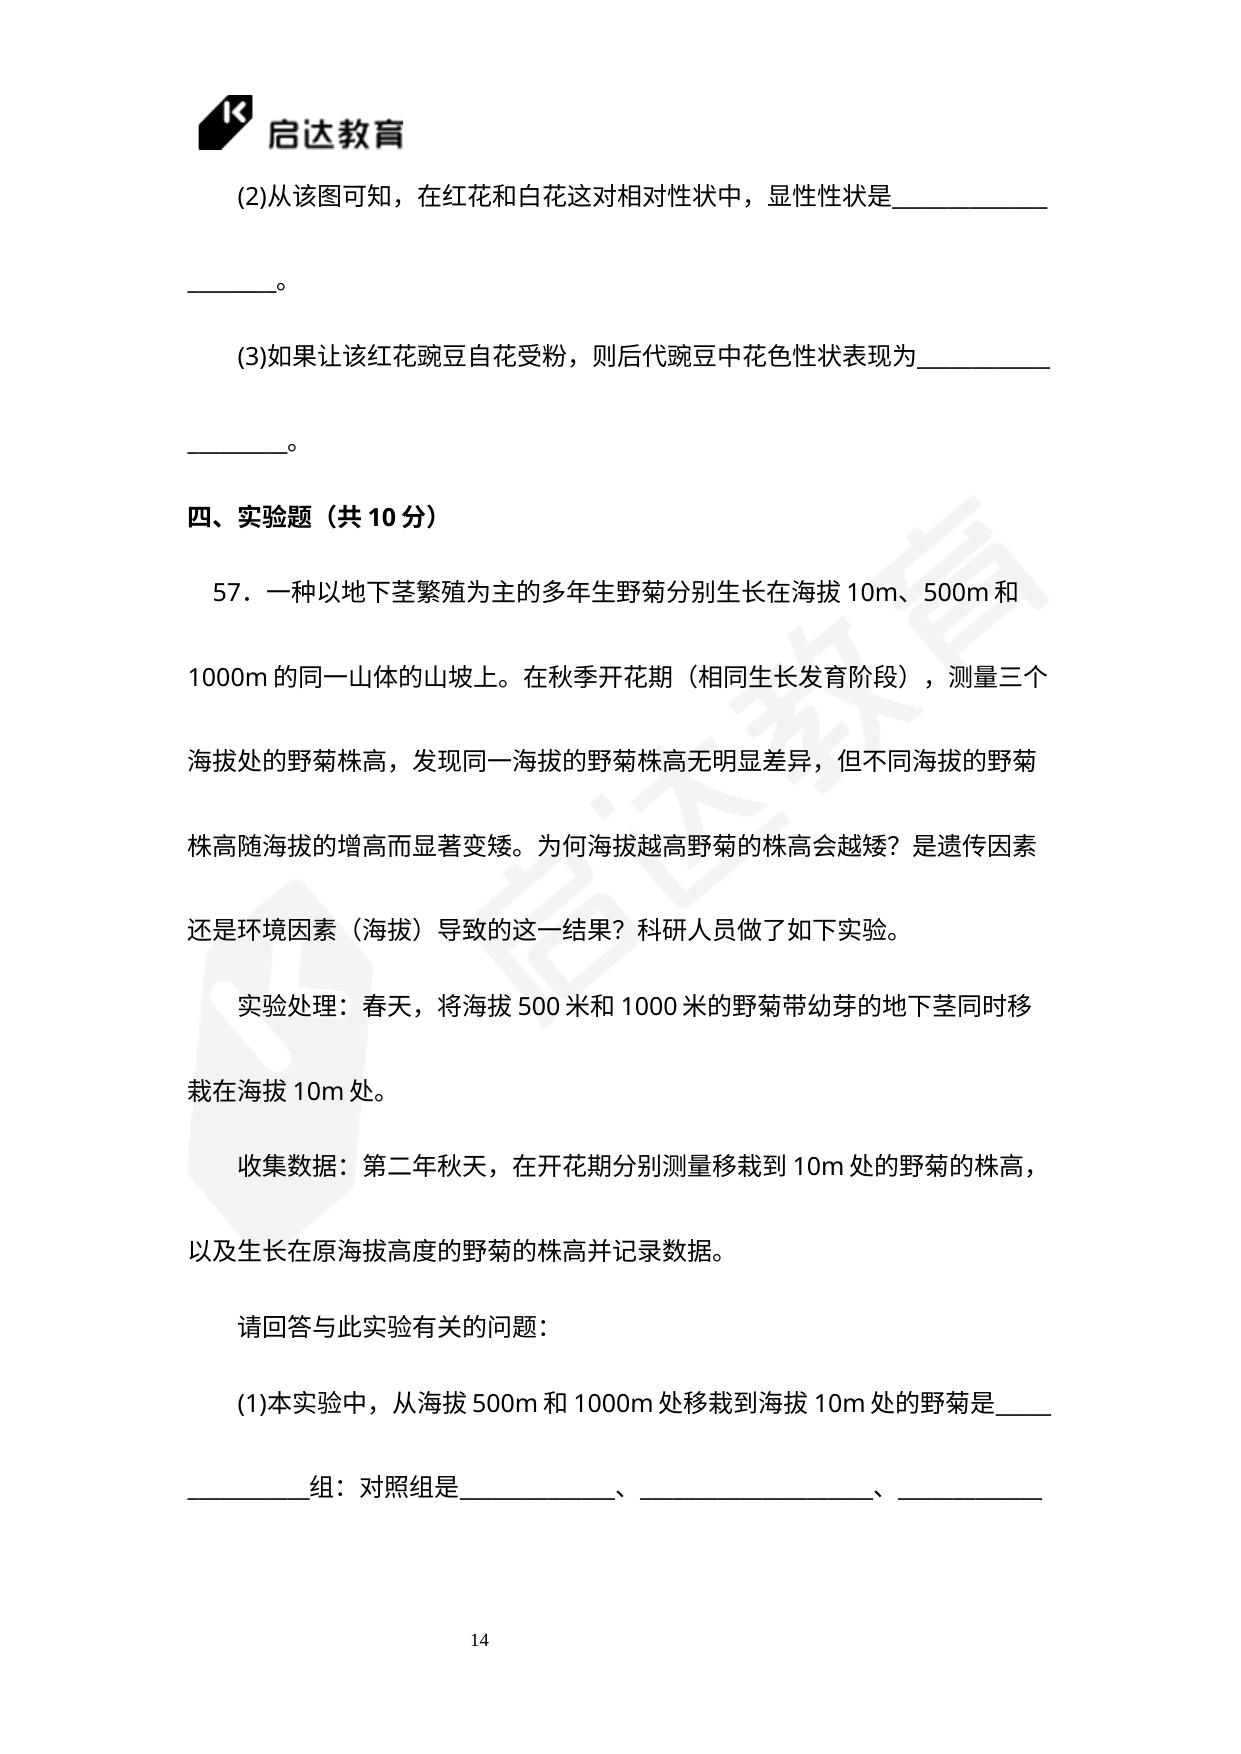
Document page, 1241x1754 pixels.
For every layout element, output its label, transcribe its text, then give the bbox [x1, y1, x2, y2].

text 四、实验题（共10分） [187, 483, 1053, 548]
text 收集数据：第二年秋天，在开花期分别测量移栽到10m处的野菊的株高，以及生长在原海拔高度的野菊的株高并记录数据。 [187, 1132, 1053, 1282]
text (3)如果让该红花豌豆自花受粉，则后代豌豆中花色性状表现为_____________________。 [187, 322, 1053, 472]
text 实验处理：春天，将海拔500米和1000米的野菊带幼芽的地下茎同时移栽在海拔10m处。 [187, 972, 1053, 1122]
text 57．一种以地下茎繁殖为主的多年生野菊分别生长在海拔10m、500m和1000m的同一山体的山坡上。在秋季开花期（相同生长发育阶段），测量三个海拔处的野菊株高，发现同一海拔的野菊株高无明显差异，但不同海拔的野菊株高随海拔的增高而显著变矮。为何海拔越高野菊的株高会越矮？是遗传因素还是环境因素（海拔）导致的这一结果？科研人员做了如下实验。 [187, 558, 1053, 961]
text 请回答与此实验有关的问题： [187, 1293, 1053, 1358]
text (2)从该图可知，在红花和白花这对相对性状中，显性性状是______________________。 [187, 162, 1053, 311]
text (1)本实验中，从海拔500m和1000m处移栽到海拔10m处的野菊是________________组：对照组是______________、_____________________、__________________。 [187, 1369, 1053, 1518]
picture [198, 95, 404, 150]
